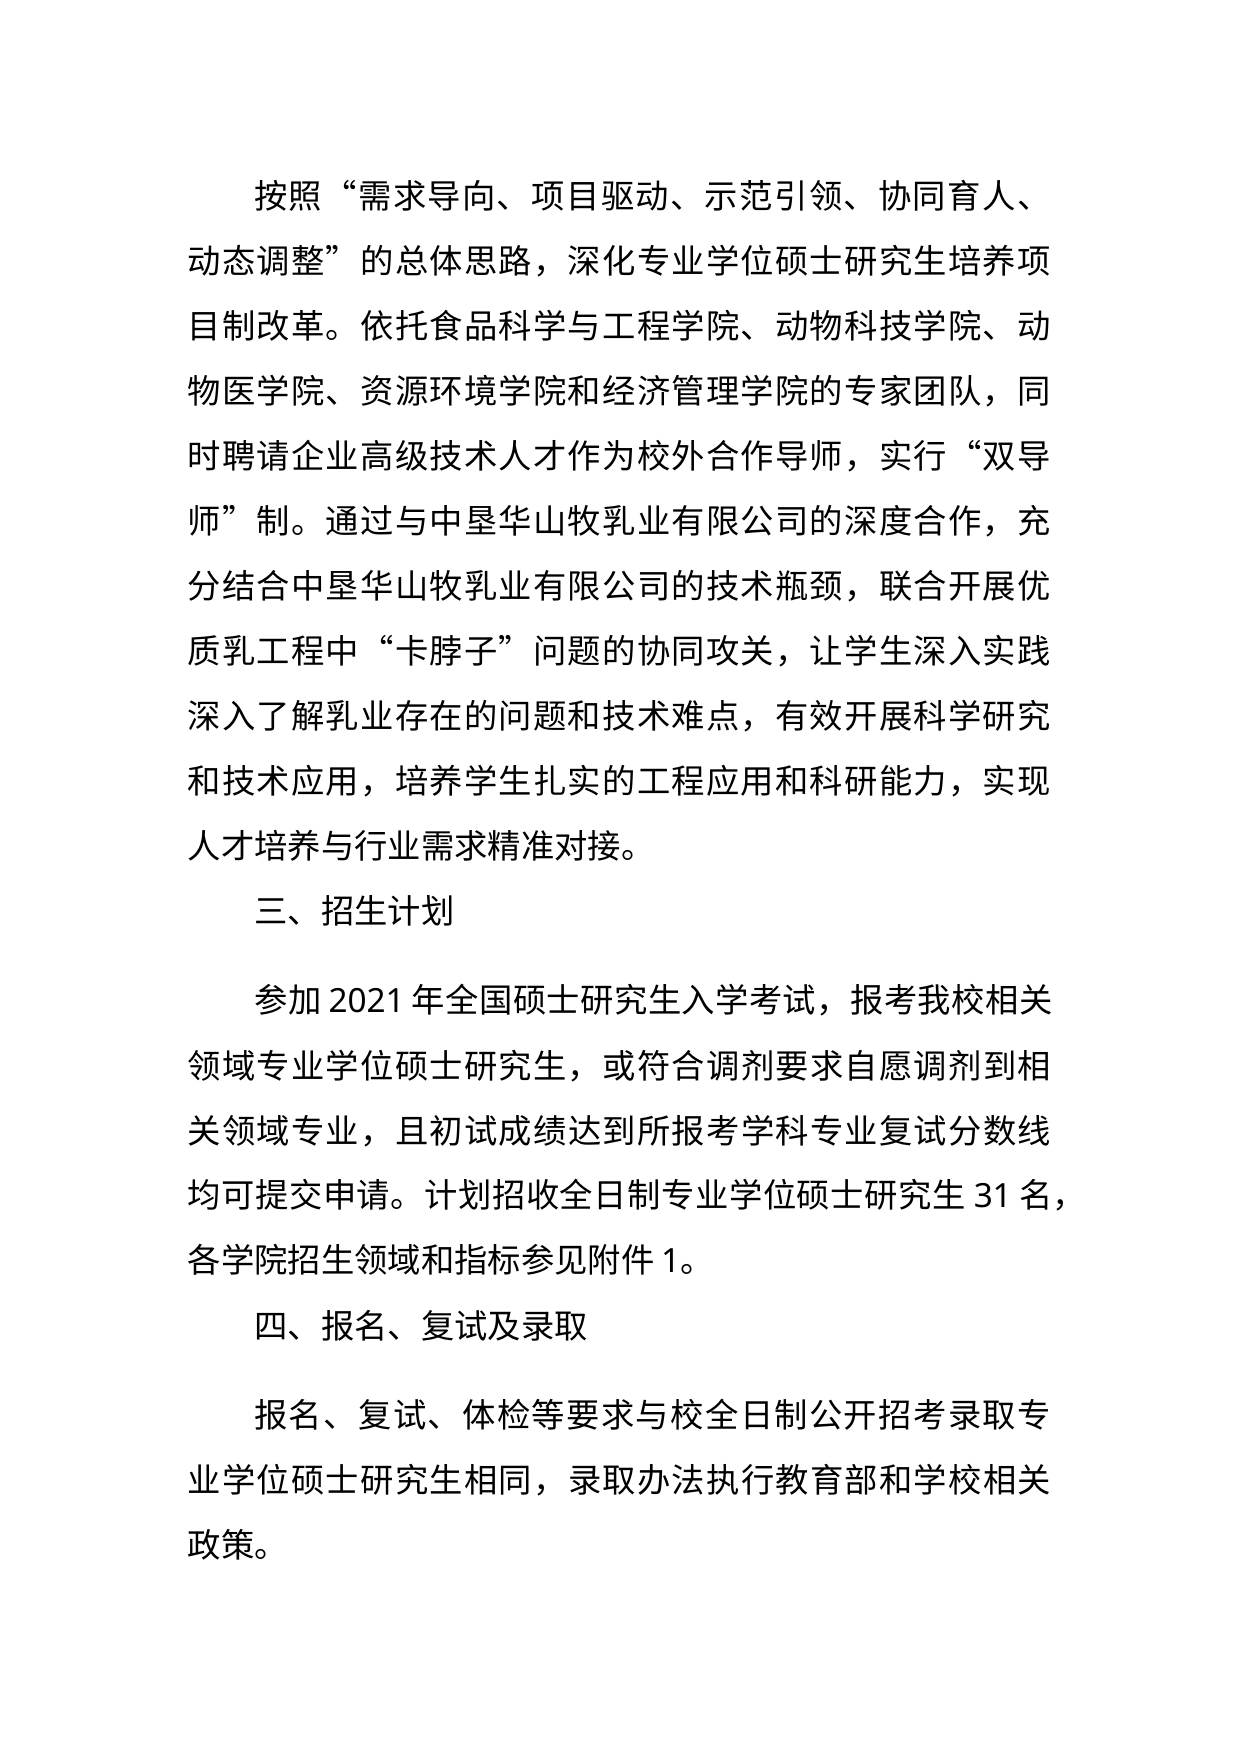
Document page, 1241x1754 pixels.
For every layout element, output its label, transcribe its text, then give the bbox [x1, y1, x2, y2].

text 报名、复试、体检等要求与校全日制公开招考录取专业学位硕士研究生相同，录取办法执行教育部和学校相关政策。 [187, 1380, 1053, 1575]
text 四、报名、复试及录取 [187, 1291, 1053, 1356]
text 三、招生计划 [187, 877, 1053, 942]
text 按照“需求导向、项目驱动、示范引领、协同育人、动态调整”的总体思路，深化专业学位硕士研究生培养项目制改革。依托食品科学与工程学院、动物科技学院、动物医学院、资源环境学院和经济管理学院的专家团队，同时聘请企业高级技术人才作为校外合作导师，实行“双导师”制。通过与中垦华山牧乳业有限公司的深度合作，充分结合中垦华山牧乳业有限公司的技术瓶颈，联合开展优质乳工程中“卡脖子”问题的协同攻关，让学生深入实践，深入了解乳业存在的问题和技术难点，有效开展科学研究和技术应用，培养学生扎实的工程应用和科研能力，实现人才培养与行业需求精准对接。 [187, 162, 1053, 877]
text 参加2021年全国硕士研究生入学考试，报考我校相关领域专业学位硕士研究生，或符合调剂要求自愿调剂到相关领域专业，且初试成绩达到所报考学科专业复试分数线，均可提交申请。计划招收全日制专业学位硕士研究生31名，各学院招生领域和指标参见附件1。 [187, 966, 1053, 1291]
